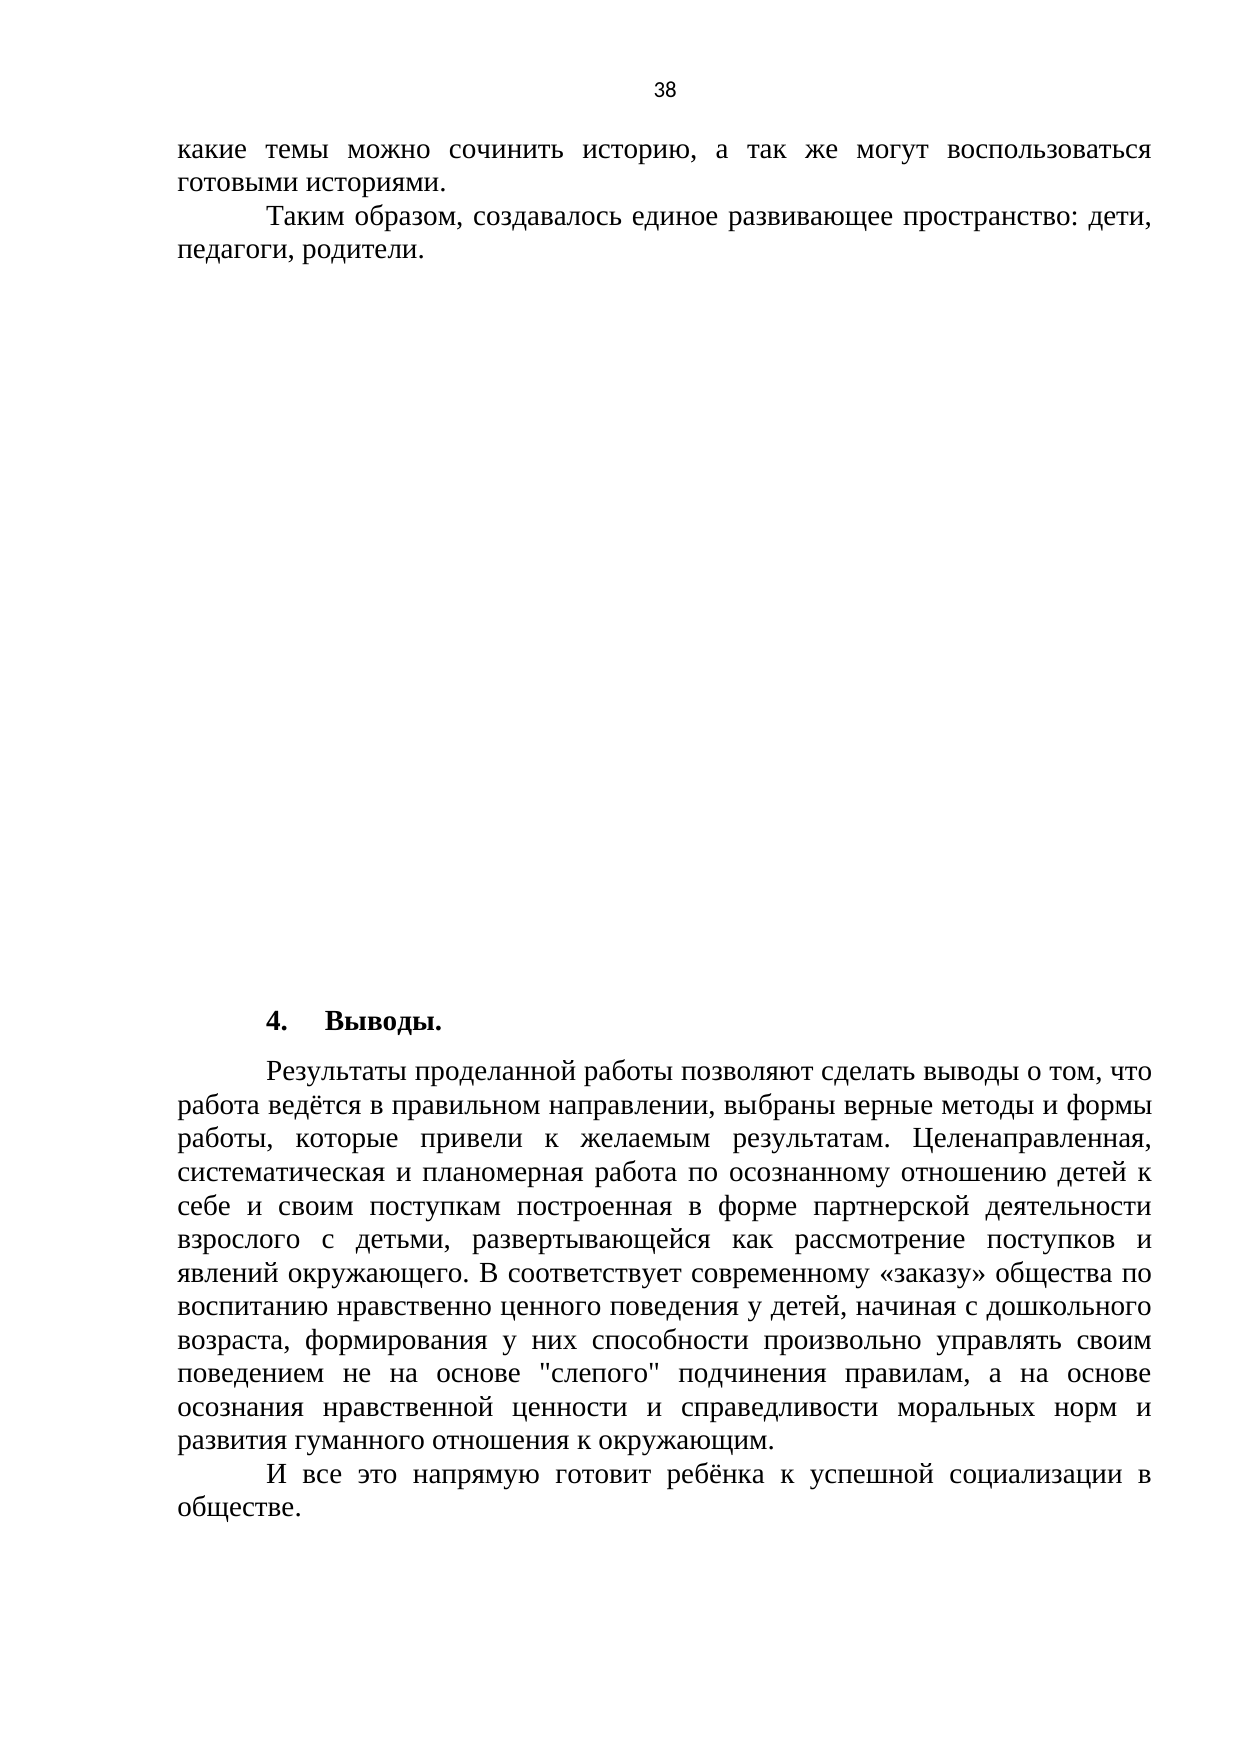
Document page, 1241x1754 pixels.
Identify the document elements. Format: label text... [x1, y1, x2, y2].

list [177, 131, 1153, 198]
list И все это напрямую готовит ребёнка к успешной социализации в обществе. [177, 1456, 1153, 1523]
list Таким образом, создавалось единое развивающее пространство: дети, педагоги, родители. [177, 198, 1153, 265]
list Выводы. [266, 1003, 1153, 1037]
list Результаты проделанной работы позволяют сделать выводы о том, что работа ведётся в правильном направлении, выбраны верные методы и формы работы, которые привели к желаемым результатам. Целенаправленная, систематическая и планомерная работа по осознанному отношению детей к себе и своим поступкам построенная в форме партнерской деятельности взрослого с детьми, развертывающейся как рассмотрение поступков и явлений окружающего. В соответствует современному «заказу» общества по воспитанию нравственно ценного поведения у детей, начиная с дошкольного возраста, формирования у них способности произвольно управлять своим поведением не на основе "слепого" подчинения правилам, а на основе осознания нравственной ценности и справедливости моральных норм и развития гуманного отношения к окружающим. [177, 1053, 1153, 1456]
